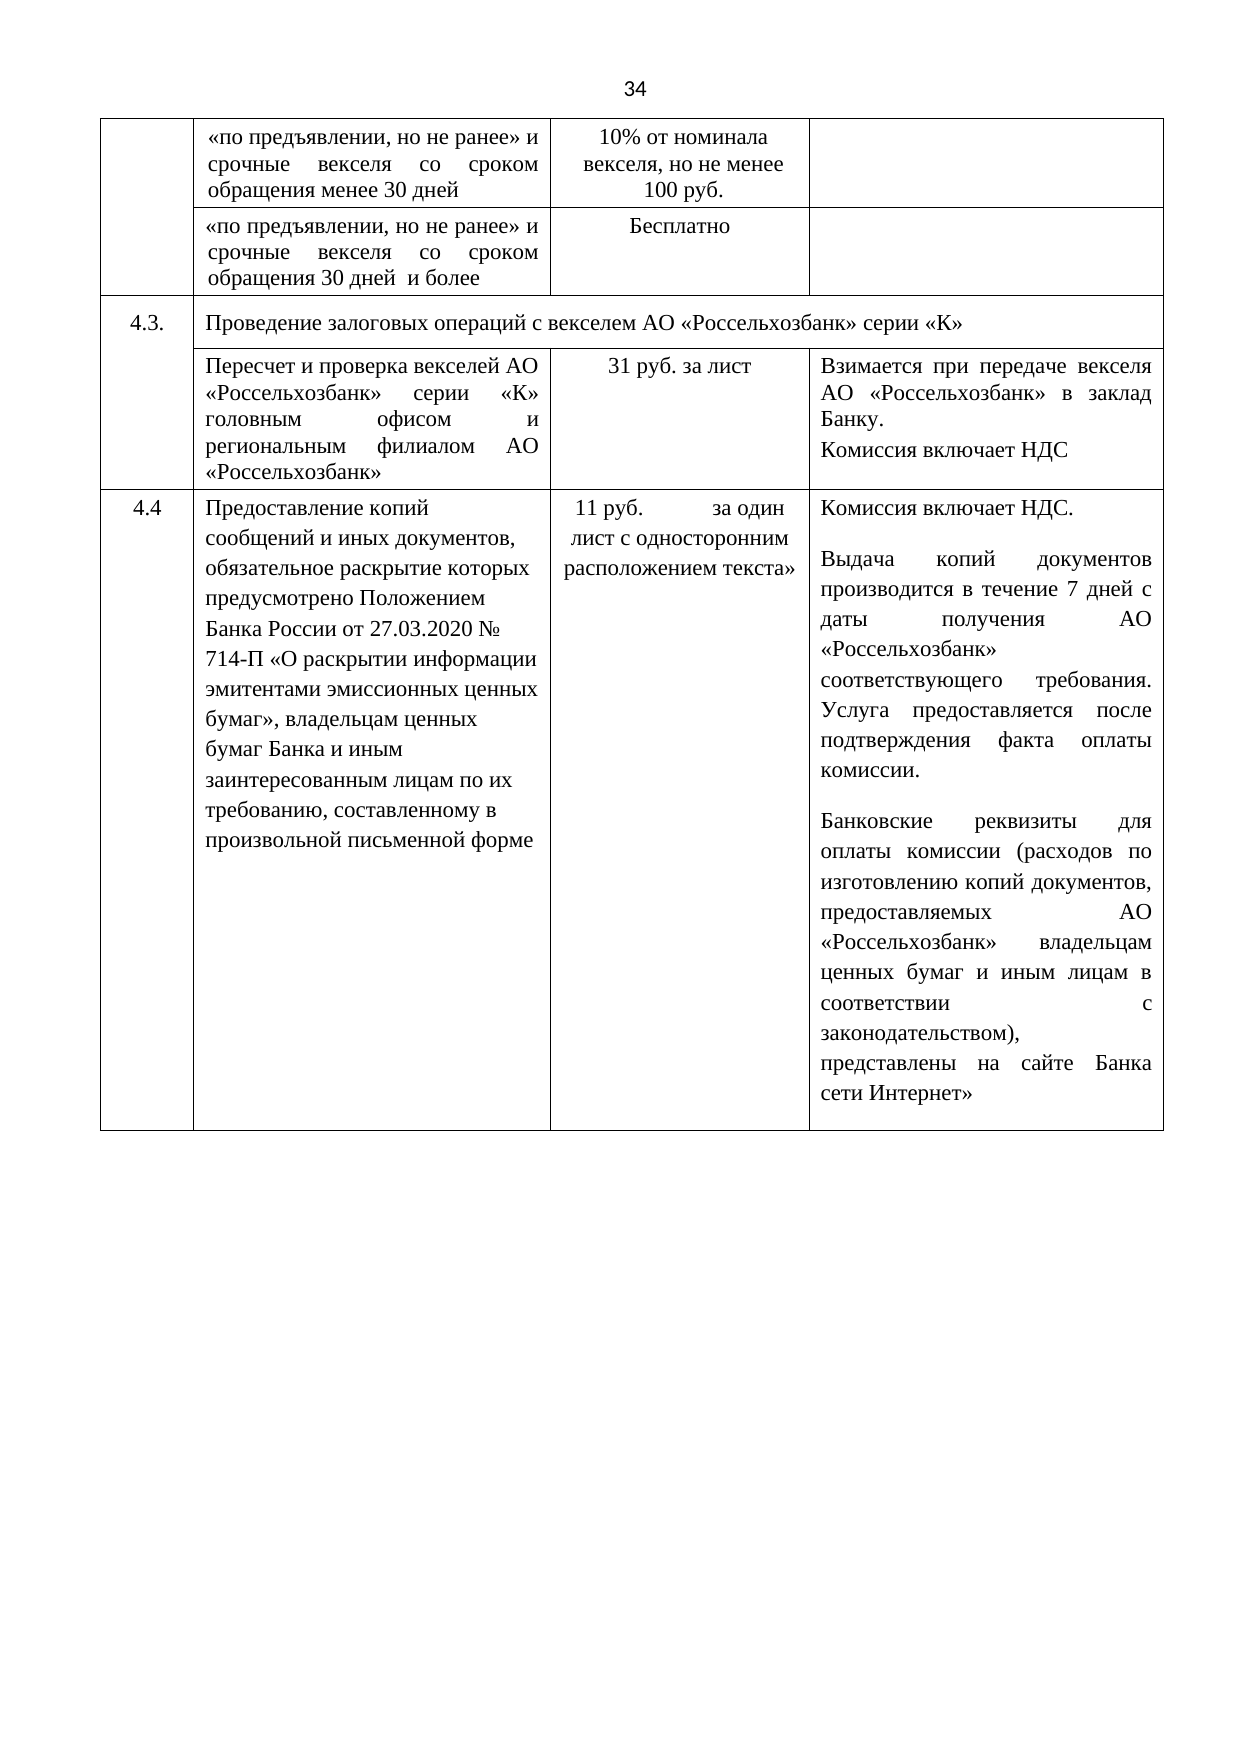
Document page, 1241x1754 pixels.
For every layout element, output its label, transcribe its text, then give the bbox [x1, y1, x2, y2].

table_cell Предоставление копий сообщений и иных документов, обязательное раскрытие которых предусмотрено Положением Банка России от 27.03.2020 № 714-П «О раскрытии информации эмитентами эмиссионных ценных бумаг», владельцам ценных бумаг Банка и иным заинтересованным лицам по их требованию, составленному в произвольной письменной форме [194, 490, 550, 1130]
table_cell «по предъявлении, но не ранее» и срочные векселя со сроком обращения 30 дней и более [194, 208, 550, 295]
table_cell «по предъявлении, но не ранее» и срочные векселя со сроком обращения менее 30 дней [194, 119, 550, 207]
table_cell Взимается при передаче векселя АО «Россельхозбанк» в заклад Банку. Комиссия включает НДС [810, 349, 1163, 488]
table_cell 4.4 [101, 490, 193, 1130]
table_cell [810, 208, 1163, 295]
table_cell Бесплатно [551, 208, 809, 295]
table_cell 11 руб. за один лист с односторонним расположением текста» [551, 490, 809, 1130]
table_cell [551, 119, 809, 207]
table_cell Комиссия включает НДС. Выдача копий документов производится в течение 7 дней с даты получения АО «Россельхозбанк» соответствующего требования. Услуга предоставляется после подтверждения факта оплаты комиссии. Банковские реквизиты для оплаты комиссии (расходов по изготовлению копий документов, предоставляемых АО «Россельхозбанк» владельцам ценных бумаг и иным лицам в соответствии с законодательством), представлены на сайте Банка сети Интернет» [810, 490, 1163, 1130]
table_cell 4.3. [101, 296, 193, 488]
table_cell 31 руб. за лист [551, 349, 809, 488]
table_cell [810, 119, 1163, 207]
table_cell Проведение залоговых операций с векселем АО «Россельхозбанк» серии «К» [194, 296, 1163, 347]
table_cell Пересчет и проверка векселей АО «Россельхозбанк» серии «К» головным офисом и региональным филиалом АО «Россельхозбанк» [194, 349, 550, 488]
